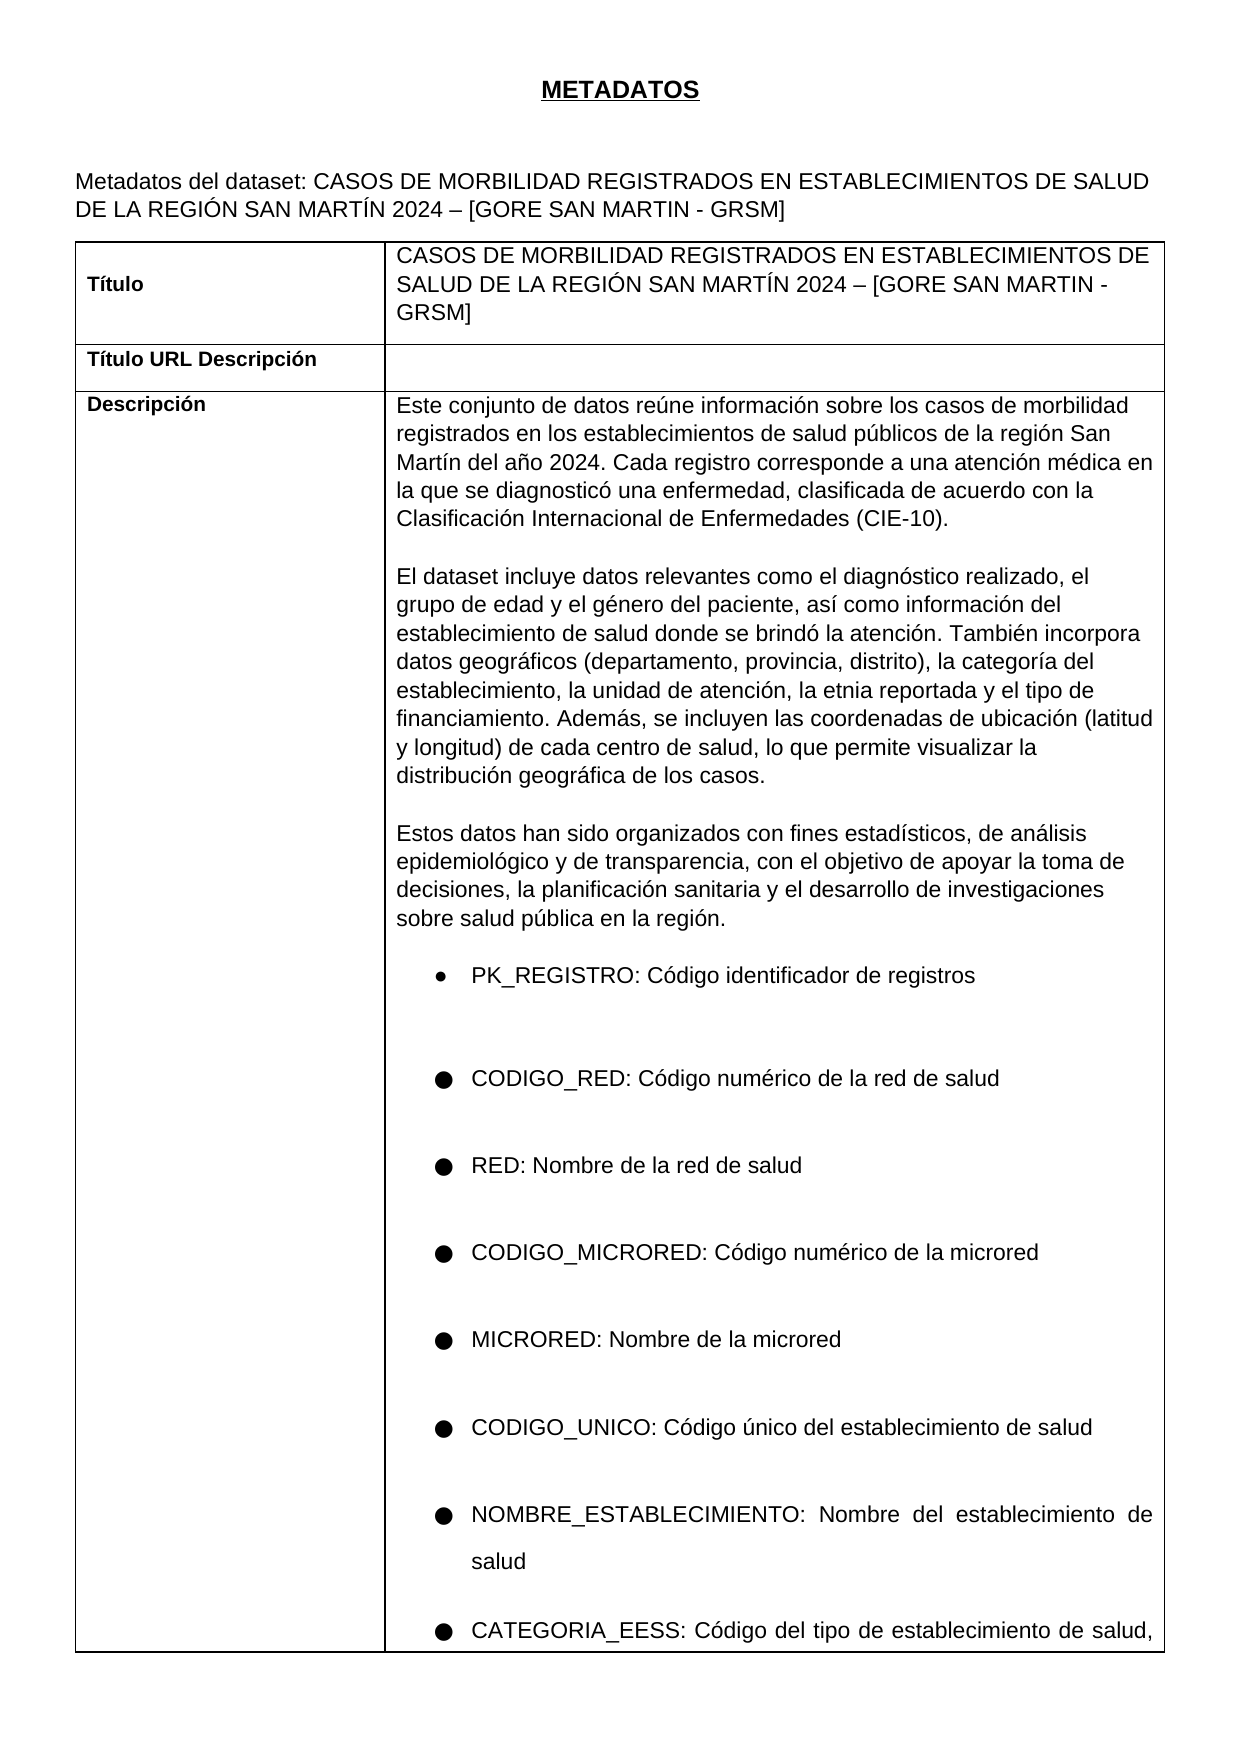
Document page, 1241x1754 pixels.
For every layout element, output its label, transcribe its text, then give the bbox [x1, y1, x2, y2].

table_cell Título URL Descripción [76, 345, 384, 391]
table_cell Descripción [76, 392, 384, 1651]
text METADATOS [75, 75, 1165, 104]
table_header Título [76, 243, 384, 344]
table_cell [386, 392, 1164, 1651]
table_header CASOS DE MORBILIDAD REGISTRADOS EN ESTABLECIMIENTOS DE SALUD DE LA REGIÓN SAN MARTÍN 2024 – [GORE SAN MARTIN - GRSM] [386, 243, 1164, 344]
table_cell [386, 345, 1164, 391]
text Metadatos del dataset: CASOS DE MORBILIDAD REGISTRADOS EN ESTABLECIMIENTOS DE SALUD DE LA REGIÓN SAN MARTÍN 2024 – [GORE SAN MARTIN - GRSM] [75, 168, 1165, 223]
